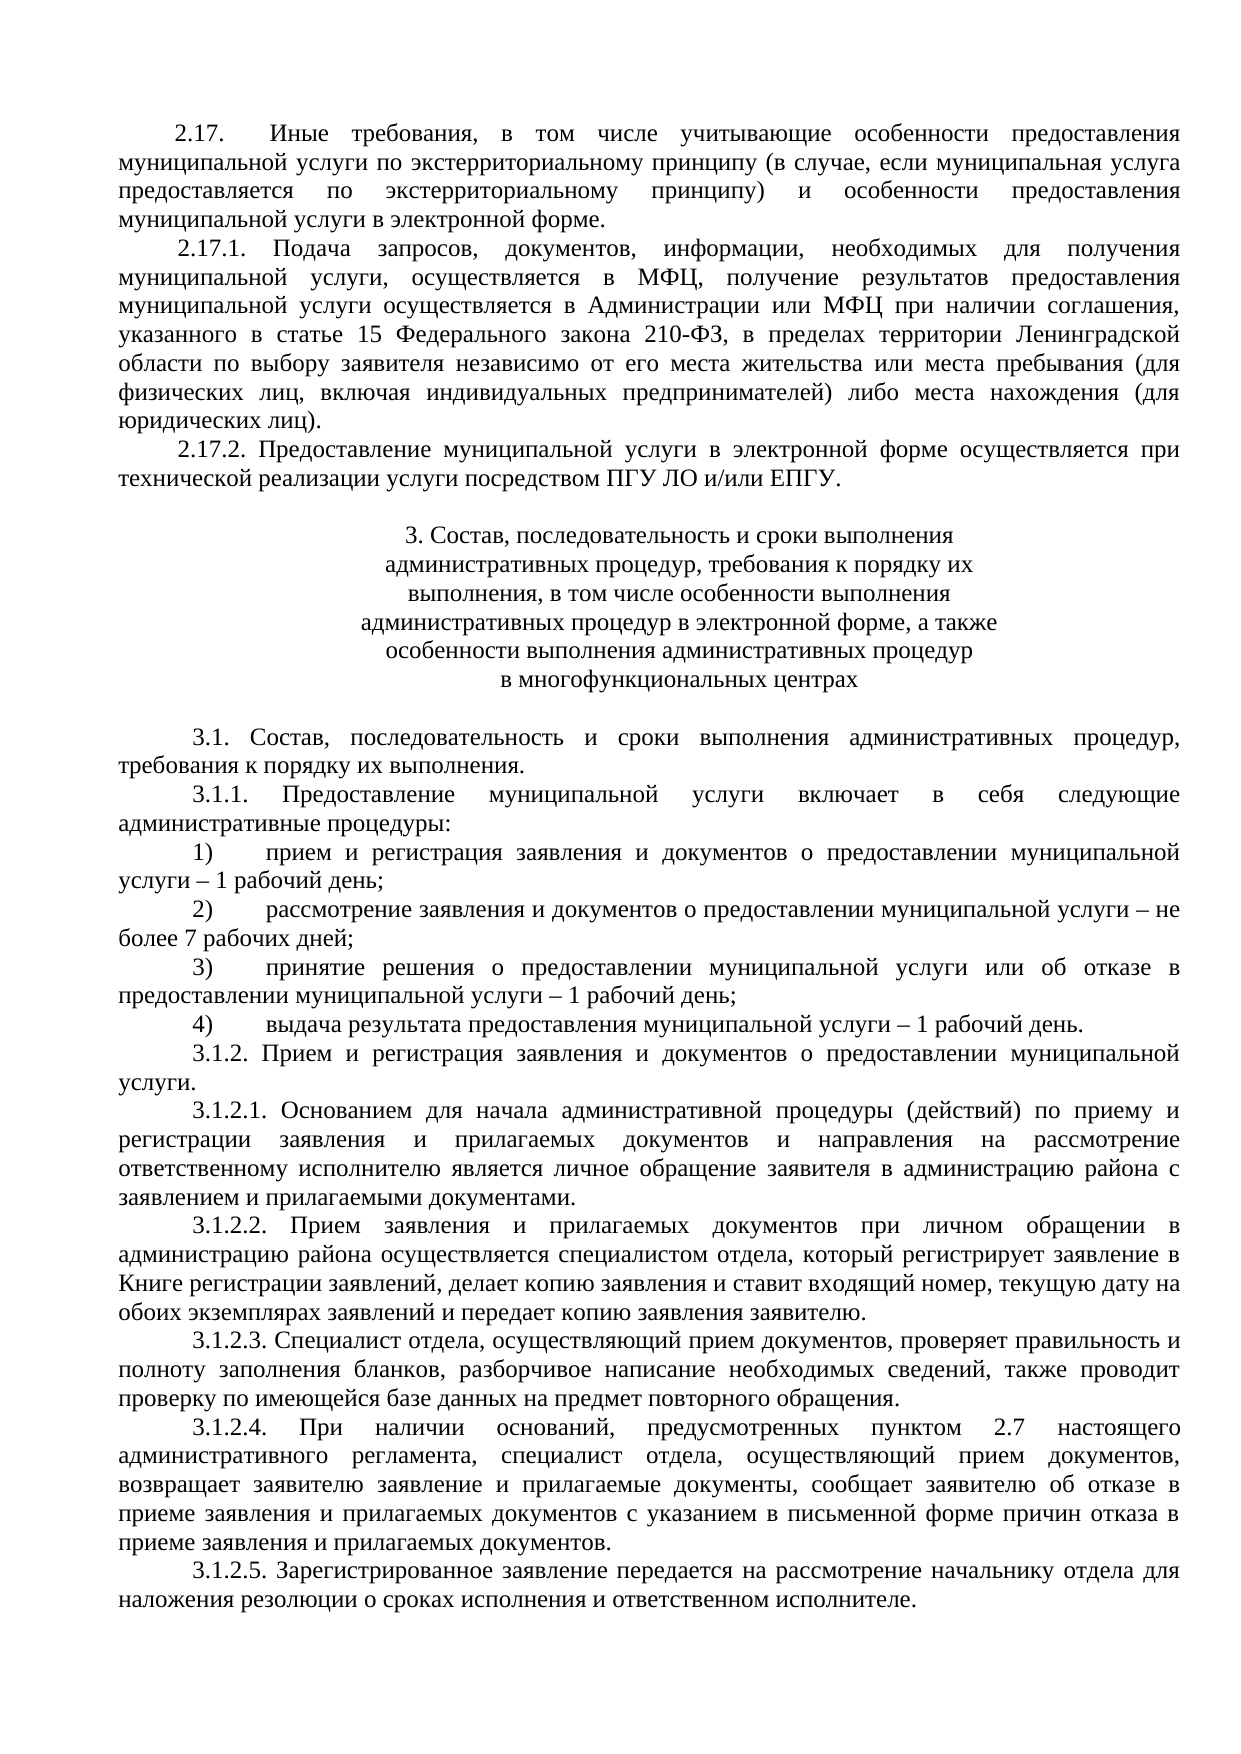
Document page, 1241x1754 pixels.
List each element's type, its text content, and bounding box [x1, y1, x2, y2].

text 4) выдача результата предоставления муниципальной услуги – 1 рабочий день. [118, 1009, 1181, 1038]
text 3.1.2.3. Специалист отдела, осуществляющий прием документов, проверяет правильность и полноту заполнения бланков, разборчивое написание необходимых сведений, также проводит проверку по имеющейся базе данных на предмет повторного обращения. [118, 1326, 1181, 1412]
text в многофункциональных центрах [118, 664, 1181, 693]
text 2.17.2. Предоставление муниципальной услуги в электронной форме осуществляется при технической реализации услуги посредством ПГУ ЛО и/или ЕПГУ. [118, 434, 1181, 492]
text особенности выполнения административных процедур [118, 636, 1181, 664]
text 3.1.2.4. При наличии оснований, предусмотренных пунктом 2.7 настоящего административного регламента, специалист отдела, осуществляющий прием документов, возвращает заявителю заявление и прилагаемые документы, сообщает заявителю об отказе в приеме заявления и прилагаемых документов с указанием в письменной форме причин отказа в приеме заявления и прилагаемых документов. [118, 1412, 1181, 1556]
text 2.17.1. Подача запросов, документов, информации, необходимых для получения муниципальной услуги, осуществляется в МФЦ, получение результатов предоставления муниципальной услуги осуществляется в Администрации или МФЦ при наличии соглашения, указанного в статье 15 Федерального закона 210-ФЗ, в пределах территории Ленинградской области по выбору заявителя независимо от его места жительства или места пребывания (для физических лиц, включая индивидуальных предпринимателей) либо места нахождения (для юридических лиц). [118, 233, 1181, 434]
text 3.1.2. Прием и регистрация заявления и документов о предоставлении муниципальной услуги. [118, 1038, 1181, 1096]
text выполнения, в том числе особенности выполнения [118, 578, 1181, 607]
text административных процедур в электронной форме, а также [118, 607, 1181, 636]
text административных процедур, требования к порядку их [118, 549, 1181, 578]
text 2) рассмотрение заявления и документов о предоставлении муниципальной услуги – не более 7 рабочих дней; [118, 894, 1181, 952]
text 3.1.2.2. Прием заявления и прилагаемых документов при личном обращении в администрацию района осуществляется специалистом отдела, который регистрирует заявление в Книге регистрации заявлений, делает копию заявления и ставит входящий номер, текущую дату на обоих экземплярах заявлений и передает копию заявления заявителю. [118, 1211, 1181, 1326]
text 3) принятие решения о предоставлении муниципальной услуги или об отказе в предоставлении муниципальной услуги – 1 рабочий день; [118, 952, 1181, 1009]
text 3.1.1. Предоставление муниципальной услуги включает в себя следующие административные процедуры: [118, 779, 1181, 837]
text 3. Состав, последовательность и сроки выполнения [118, 521, 1181, 549]
text 3.1. Состав, последовательность и сроки выполнения административных процедур, требования к порядку их выполнения. [118, 722, 1181, 779]
text 3.1.2.1. Основанием для начала административной процедуры (действий) по приему и регистрации заявления и прилагаемых документов и направления на рассмотрение ответственному исполнителю является личное обращение заявителя в администрацию района с заявлением и прилагаемыми документами. [118, 1096, 1181, 1211]
text 2.17. Иные требования, в том числе учитывающие особенности предоставления муниципальной услуги по экстерриториальному принципу (в случае, если муниципальная услуга предоставляется по экстерриториальному принципу) и особенности предоставления муниципальной услуги в электронной форме. [118, 118, 1181, 233]
text 3.1.2.5. Зарегистрированное заявление передается на рассмотрение начальнику отдела для наложения резолюции о сроках исполнения и ответственном исполнителе. [118, 1556, 1181, 1613]
text 1) прием и регистрация заявления и документов о предоставлении муниципальной услуги – 1 рабочий день; [118, 837, 1181, 894]
